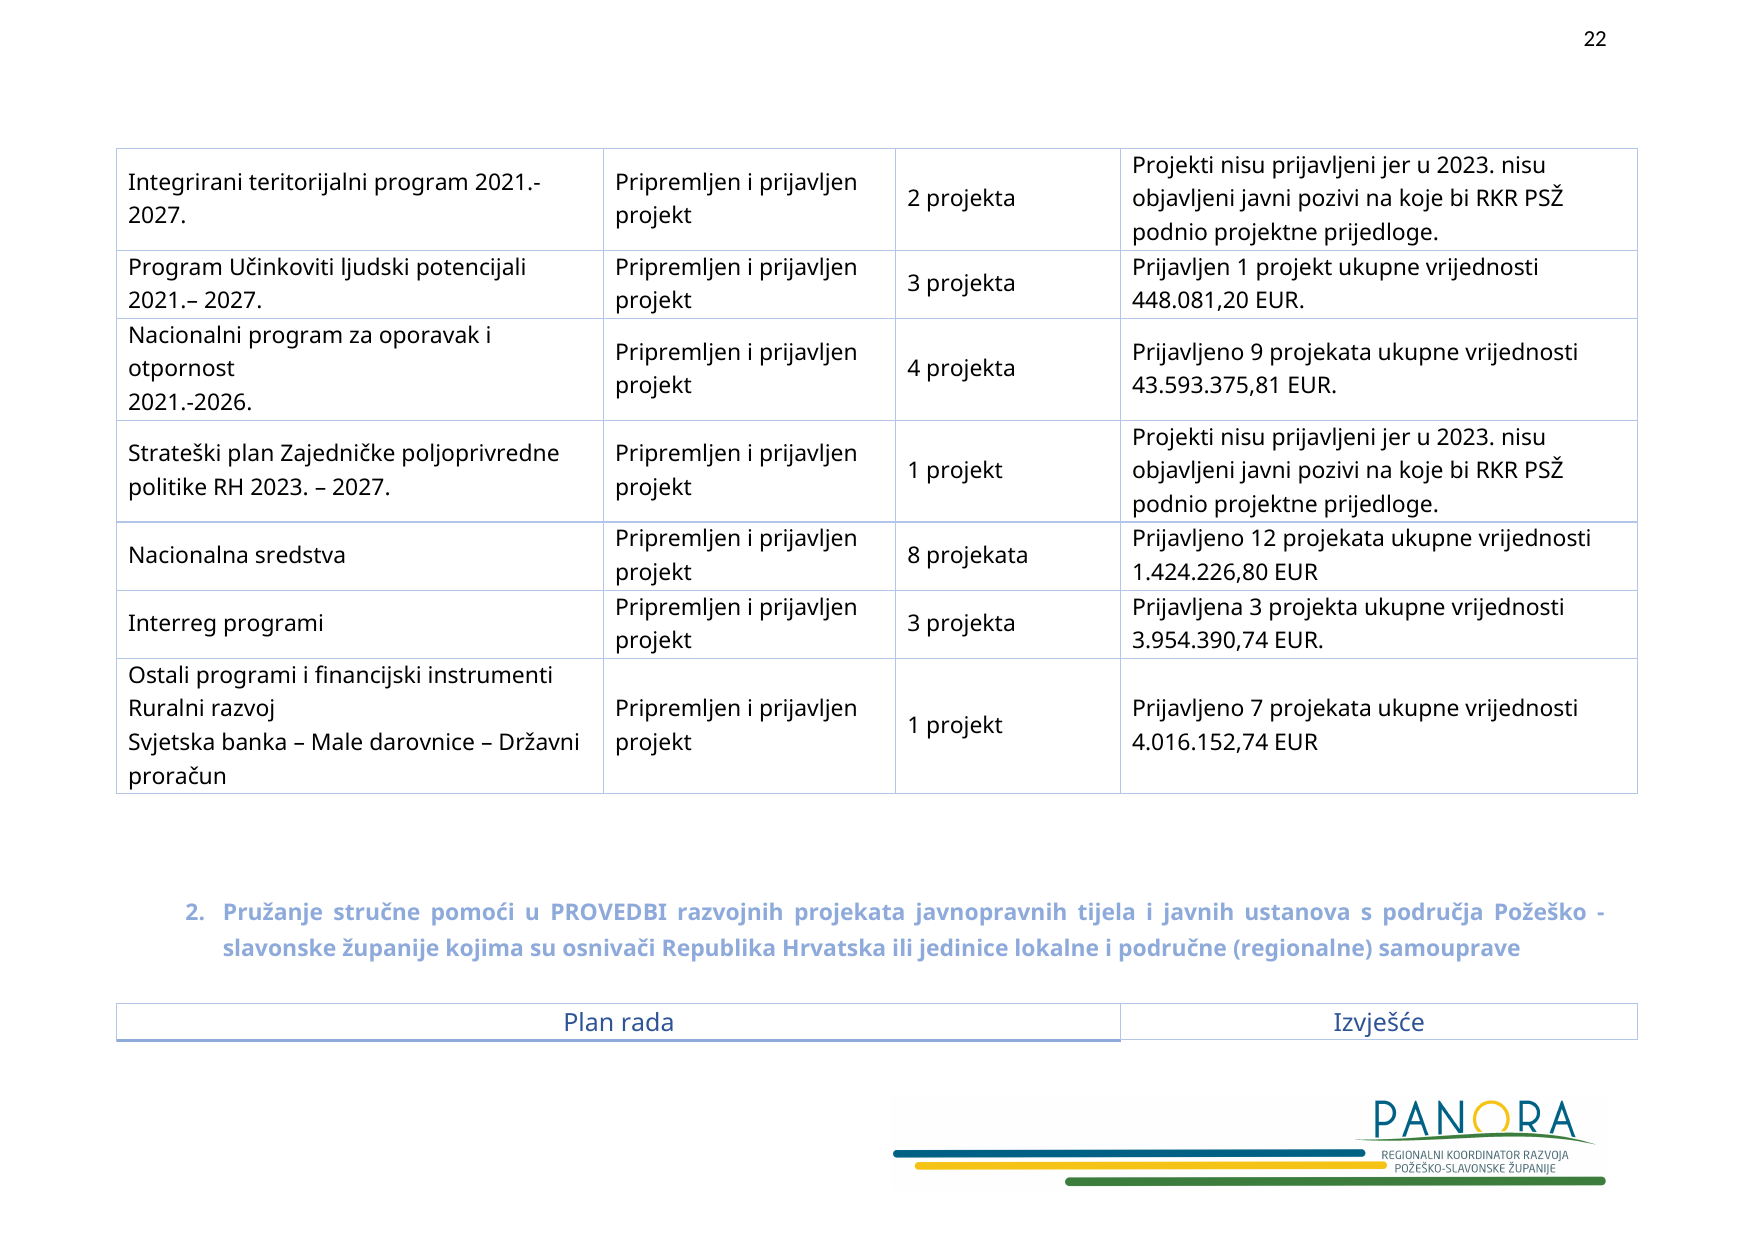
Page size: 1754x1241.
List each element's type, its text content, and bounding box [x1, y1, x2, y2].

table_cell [604, 149, 895, 249]
table_cell Pripremljen i prijavljen projekt [604, 523, 895, 589]
table_cell 8 projekata [896, 523, 1120, 589]
table_cell Strateški plan Zajedničke poljoprivredne politike RH 2023. – 2027. [117, 421, 603, 521]
table_cell Prijavljen 1 projekt ukupne vrijednosti 448.081,20 EUR. [1121, 251, 1637, 318]
table_cell Prijavljeno 9 projekata ukupne vrijednosti 43.593.375,81 EUR. [1121, 319, 1637, 419]
table_cell Pripremljen i prijavljen projekt [604, 421, 895, 521]
table_cell 4 projekta [896, 319, 1120, 419]
table_cell 3 projekta [896, 251, 1120, 318]
table_cell Prijavljena 3 projekta ukupne vrijednosti 3.954.390,74 EUR. [1121, 591, 1637, 658]
table_cell Pripremljen i prijavljen projekt [604, 591, 895, 658]
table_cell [1121, 149, 1637, 249]
table_cell Projekti nisu prijavljeni jer u 2023. nisu objavljeni javni pozivi na koje bi RKR PSŽ podnio projektne prijedloge. [1121, 421, 1637, 521]
table_cell Nacionalni program za oporavak i otpornost 2021.-2026. [117, 319, 603, 419]
list Pružanje stručne pomoći u PROVEDBI razvojnih projekata javnopravnih tijela i javnih ustanova s područja Požeško - slavonske županije kojima su osnivači Republika Hrvatska ili jedinice lokalne i područne (regionalne) samouprave [185, 896, 1606, 963]
table_cell Prijavljeno 7 projekata ukupne vrijednosti 4.016.152,74 EUR [1121, 659, 1637, 793]
table_cell Pripremljen i prijavljen projekt [604, 251, 895, 318]
table_cell Interreg programi [117, 591, 603, 658]
table_cell Program Učinkoviti ljudski potencijali 2021.– 2027. [117, 251, 603, 318]
table_cell 1 projekt [896, 659, 1120, 793]
table_cell 2 projekta [896, 149, 1120, 249]
table_cell Pripremljen i prijavljen projekt [604, 659, 895, 793]
table_header Plan rada [117, 1004, 1120, 1038]
table_cell Ostali programi i financijski instrumenti Ruralni razvoj Svjetska banka – Male darovnice – Državni proračun [117, 659, 603, 793]
table_cell 3 projekta [896, 591, 1120, 658]
table_cell 1 projekt [896, 421, 1120, 521]
table_cell Nacionalna sredstva [117, 523, 603, 589]
table_cell Prijavljeno 12 projekata ukupne vrijednosti 1.424.226,80 EUR [1121, 523, 1637, 589]
table_header Izvješće [1121, 1004, 1637, 1038]
table_cell Integrirani teritorijalni program 2021.-2027. [117, 149, 603, 249]
table_cell Pripremljen i prijavljen projekt [604, 319, 895, 419]
